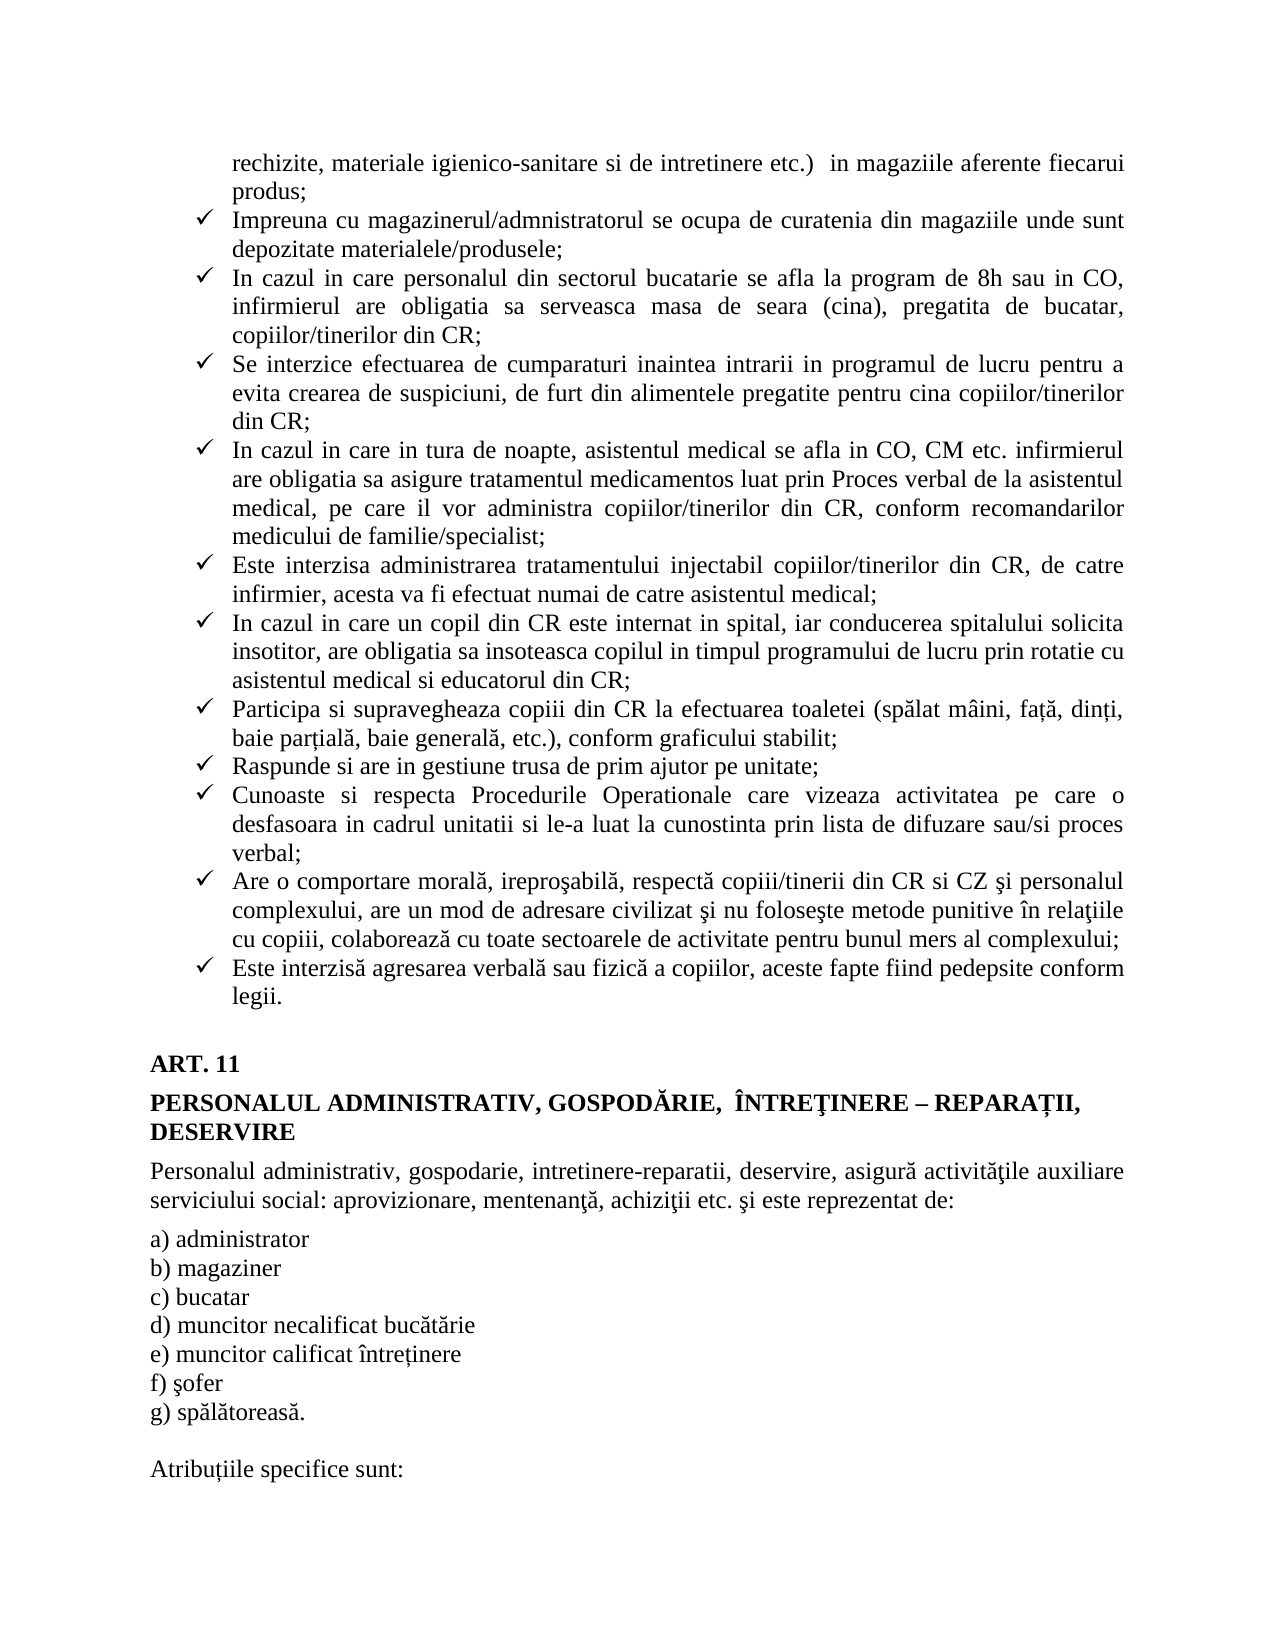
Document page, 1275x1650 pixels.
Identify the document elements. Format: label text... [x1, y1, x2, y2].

text Personalul administrativ, gospodarie, intretinere-reparatii, deservire, asigură activităţile auxiliare serviciului social: aprovizionare, mentenanţă, achiziţii etc. şi este reprezentat de: [150, 1156, 1125, 1214]
list Este interzisa administrarea tratamentului injectabil copiilor/tinerilor din CR, de catre infirmier, acesta va fi efectuat numai de catre asistentul medical; [194, 550, 1125, 608]
list In cazul in care un copil din CR este internat in spital, iar conducerea spitalului solicita insotitor, are obligatia sa insoteasca copilul in timpul programului de lucru prin rotatie cu asistentul medical si educatorul din CR; [194, 608, 1125, 694]
text a) administrator [150, 1224, 1125, 1253]
text f) şofer [150, 1368, 1125, 1397]
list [194, 148, 1125, 205]
text ART. 11 [150, 1049, 1125, 1078]
text e) muncitor calificat întreținere [150, 1339, 1125, 1368]
list Are o comportare morală, ireproşabilă, respectă copiii/tinerii din CR si CZ şi personalul complexului, are un mod de adresare civilizat şi nu foloseşte metode punitive în relaţiile cu copiii, colaborează cu toate sectoarele de activitate pentru bunul mers al complexului; [194, 866, 1125, 953]
list Cunoaste si respecta Procedurile Operationale care vizeaza activitatea pe care o desfasoara in cadrul unitatii si le-a luat la cunostinta prin lista de difuzare sau/si proces verbal; [194, 780, 1125, 866]
list Este interzisă agresarea verbală sau fizică a copiilor, aceste fapte fiind pedepsite conform legii. [194, 953, 1125, 1010]
list In cazul in care in tura de noapte, asistentul medical se afla in CO, CM etc. infirmierul are obligatia sa asigure tratamentul medicamentos luat prin Proces verbal de la asistentul medical, pe care il vor administra copiilor/tinerilor din CR, conform recomandarilor medicului de familie/specialist; [194, 435, 1125, 550]
list Raspunde si are in gestiune trusa de prim ajutor pe unitate; [194, 751, 1125, 780]
text Atribuțiile specifice sunt: [150, 1454, 1125, 1483]
text g) spălătoreasă. [150, 1397, 1125, 1426]
text d) muncitor necalificat bucătărie [150, 1311, 1125, 1339]
list In cazul in care personalul din sectorul bucatarie se afla la program de 8h sau in CO, infirmierul are obligatia sa serveasca masa de seara (cina), pregatita de bucatar, copiilor/tinerilor din CR; [194, 263, 1125, 349]
list Se interzice efectuarea de cumparaturi inaintea intrarii in programul de lucru pentru a evita crearea de suspiciuni, de furt din alimentele pregatite pentru cina copiilor/tinerilor din CR; [194, 349, 1125, 435]
list Participa si supravegheaza copiii din CR la efectuarea toaletei (spălat mâini, față, dinți, baie parțială, baie generală, etc.), conform graficului stabilit; [194, 694, 1125, 751]
text b) magaziner [150, 1253, 1125, 1282]
list Impreuna cu magazinerul/admnistratorul se ocupa de curatenia din magaziile unde sunt depozitate materialele/produsele; [194, 205, 1125, 263]
text c) bucatar [150, 1282, 1125, 1311]
text PERSONALUL ADMINISTRATIV, GOSPODĂRIE, ÎNTREŢINERE – REPARAȚII, DESERVIRE [150, 1088, 1125, 1146]
